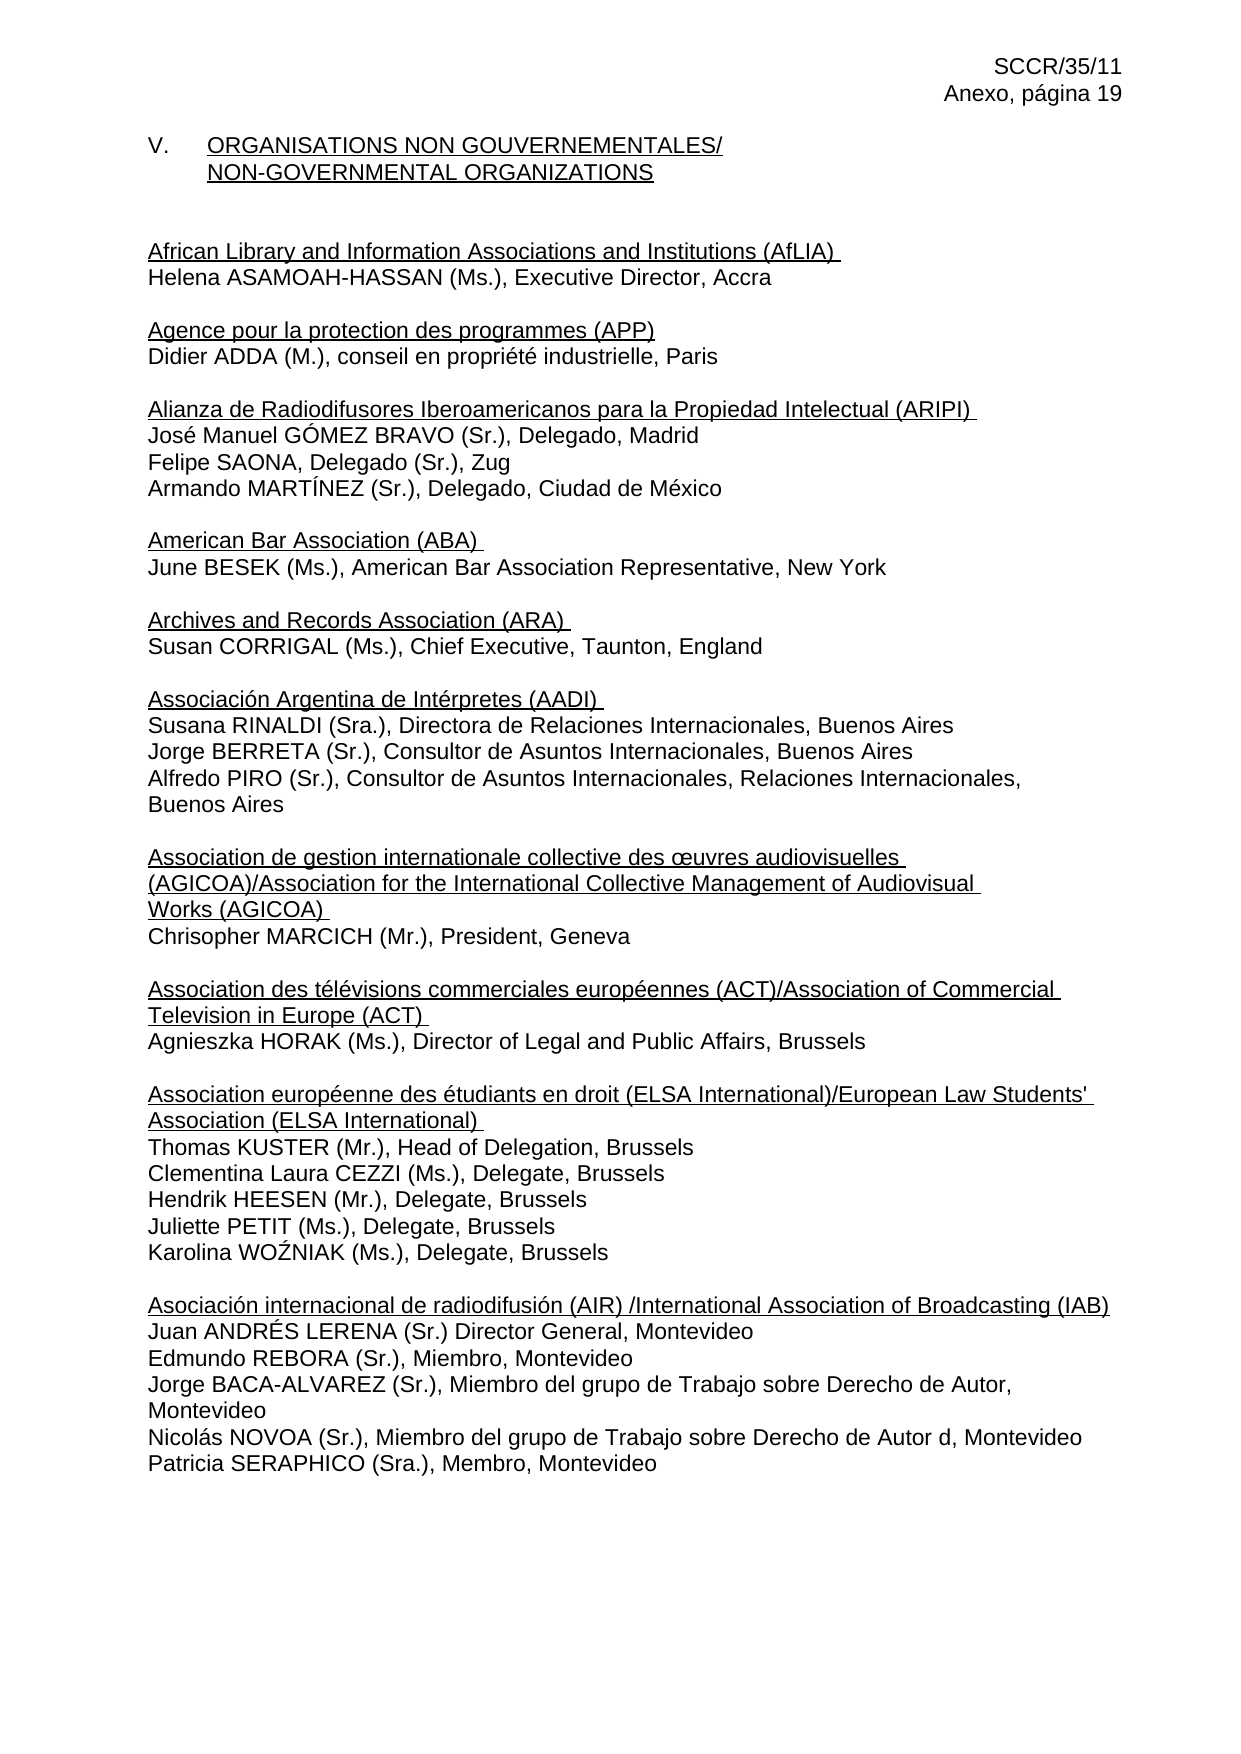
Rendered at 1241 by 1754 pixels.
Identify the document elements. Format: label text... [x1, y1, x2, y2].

text Karolina WOŹNIAK (Ms.), Delegate, Brussels [148, 1239, 1122, 1265]
text Chrisopher MARCICH (Mr.), President, Geneva [148, 923, 1122, 949]
text Alianza de Radiodifusores Iberoamericanos para la Propiedad Intelectual (ARIPI) [148, 396, 1122, 422]
text Works (AGICOA) [148, 896, 1122, 923]
text Patricia SERAPHICO (Sra.), Membro, Montevideo [148, 1450, 1122, 1476]
text Clementina Laura CEZZI (Ms.), Delegate, Brussels [148, 1160, 1122, 1186]
text V. organisations non gouvernementales/ [148, 132, 1122, 158]
text Association des télévisions commerciales européennes (ACT)/Association of Commercial Television in Europe (ACT) [148, 976, 1122, 1028]
text Asociación internacional de radiodifusión (AIR) /International Association of Broadcasting (IAB) [148, 1292, 1122, 1318]
text Felipe SAONA, Delegado (Sr.), Zug [148, 448, 1122, 475]
text June BESEK (Ms.), American Bar Association Representative, New York [148, 554, 1122, 580]
text Nicolás NOVOA (Sr.), Miembro del grupo de Trabajo sobre Derecho de Autor d, Montevideo [148, 1423, 1122, 1450]
text Agence pour la protection des programmes (APP) [148, 317, 1122, 343]
text Susana RINALDI (Sra.), Directora de Relaciones Internacionales, Buenos Aires [148, 712, 1122, 738]
text José Manuel GÓMEZ BRAVO (Sr.), Delegado, Madrid [148, 422, 1122, 448]
text Associación Argentina de Intérpretes (AADI) [148, 686, 1122, 712]
text Association européenne des étudiants en droit (ELSA International)/European Law Students' Association (ELSA International) [148, 1081, 1122, 1134]
text Agnieszka HORAK (Ms.), Director of Legal and Public Affairs, Brussels [148, 1028, 1122, 1054]
text Thomas KUSTER (Mr.), Head of Delegation, Brussels [148, 1134, 1122, 1160]
text Juan ANDRÉS LERENA (Sr.) Director General, Montevideo [148, 1318, 1122, 1344]
text Archives and Records Association (ARA) [148, 607, 1122, 633]
text Helena ASAMOAH-HASSAN (Ms.), Executive Director, Accra [148, 264, 1122, 290]
text Juliette PETIT (Ms.), Delegate, Brussels [148, 1213, 1122, 1239]
text Jorge BERRETA (Sr.), Consultor de Asuntos Internacionales, Buenos Aires [148, 738, 1122, 765]
text African Library and Information Associations and Institutions (AfLIA) [148, 238, 1122, 264]
text non-governmental organizations [207, 158, 1122, 185]
text Association de gestion internationale collective des œuvres audiovisuelles (AGICOA)/Association for the International Collective Management of Audiovisual [148, 844, 1122, 896]
text Armando MARTÍNEZ (Sr.), Delegado, Ciudad de México [148, 475, 1122, 501]
text Buenos Aires [148, 791, 1122, 817]
text Hendrik HEESEN (Mr.), Delegate, Brussels [148, 1186, 1122, 1213]
text Alfredo PIRO (Sr.), Consultor de Asuntos Internacionales, Relaciones Internacionales, [148, 765, 1122, 791]
text Didier ADDA (M.), conseil en propriété industrielle, Paris [148, 343, 1122, 369]
text Jorge BACA-ALVAREZ (Sr.), Miembro del grupo de Trabajo sobre Derecho de Autor, Montevideo [148, 1371, 1122, 1423]
text Susan CORRIGAL (Ms.), Chief Executive, Taunton, England [148, 633, 1122, 659]
text Edmundo REBORA (Sr.), Miembro, Montevideo [148, 1344, 1122, 1371]
text American Bar Association (ABA) [148, 527, 1122, 554]
